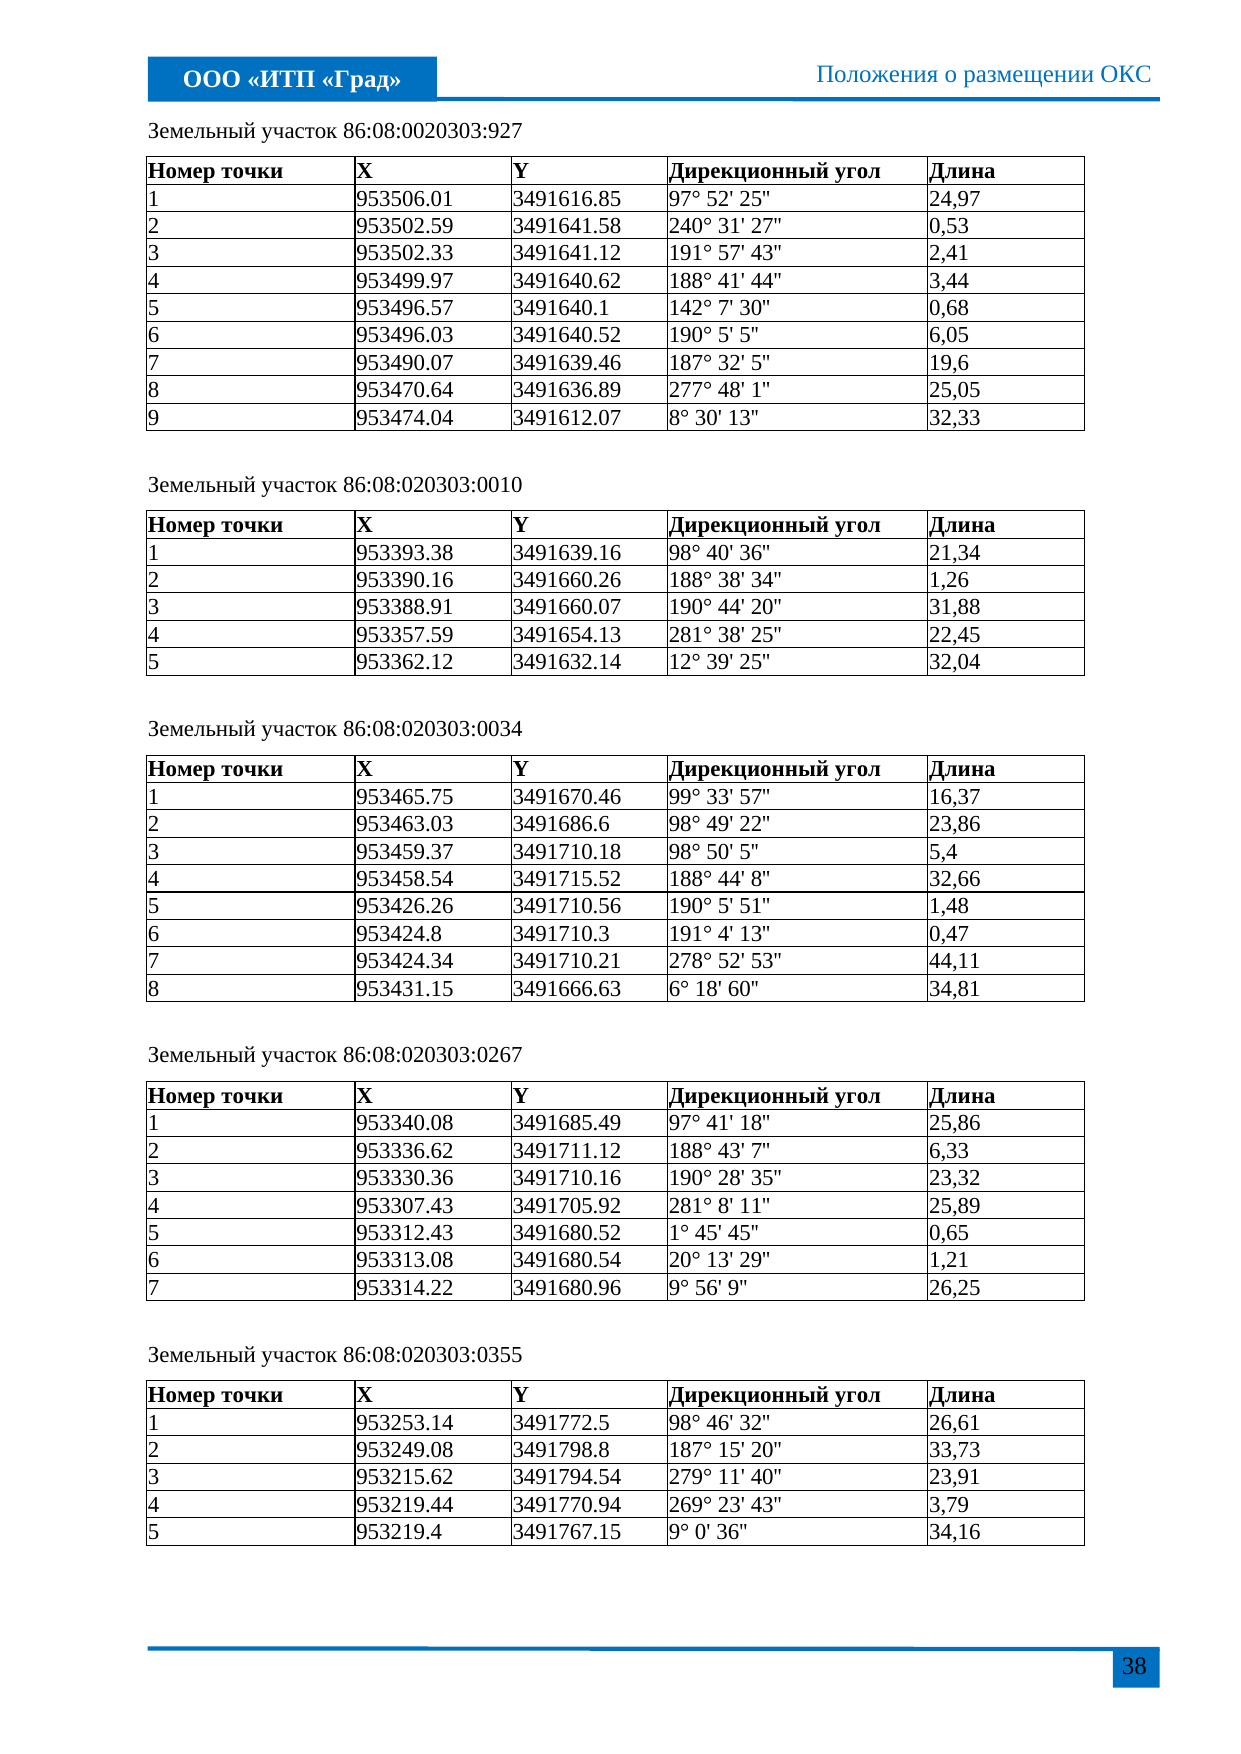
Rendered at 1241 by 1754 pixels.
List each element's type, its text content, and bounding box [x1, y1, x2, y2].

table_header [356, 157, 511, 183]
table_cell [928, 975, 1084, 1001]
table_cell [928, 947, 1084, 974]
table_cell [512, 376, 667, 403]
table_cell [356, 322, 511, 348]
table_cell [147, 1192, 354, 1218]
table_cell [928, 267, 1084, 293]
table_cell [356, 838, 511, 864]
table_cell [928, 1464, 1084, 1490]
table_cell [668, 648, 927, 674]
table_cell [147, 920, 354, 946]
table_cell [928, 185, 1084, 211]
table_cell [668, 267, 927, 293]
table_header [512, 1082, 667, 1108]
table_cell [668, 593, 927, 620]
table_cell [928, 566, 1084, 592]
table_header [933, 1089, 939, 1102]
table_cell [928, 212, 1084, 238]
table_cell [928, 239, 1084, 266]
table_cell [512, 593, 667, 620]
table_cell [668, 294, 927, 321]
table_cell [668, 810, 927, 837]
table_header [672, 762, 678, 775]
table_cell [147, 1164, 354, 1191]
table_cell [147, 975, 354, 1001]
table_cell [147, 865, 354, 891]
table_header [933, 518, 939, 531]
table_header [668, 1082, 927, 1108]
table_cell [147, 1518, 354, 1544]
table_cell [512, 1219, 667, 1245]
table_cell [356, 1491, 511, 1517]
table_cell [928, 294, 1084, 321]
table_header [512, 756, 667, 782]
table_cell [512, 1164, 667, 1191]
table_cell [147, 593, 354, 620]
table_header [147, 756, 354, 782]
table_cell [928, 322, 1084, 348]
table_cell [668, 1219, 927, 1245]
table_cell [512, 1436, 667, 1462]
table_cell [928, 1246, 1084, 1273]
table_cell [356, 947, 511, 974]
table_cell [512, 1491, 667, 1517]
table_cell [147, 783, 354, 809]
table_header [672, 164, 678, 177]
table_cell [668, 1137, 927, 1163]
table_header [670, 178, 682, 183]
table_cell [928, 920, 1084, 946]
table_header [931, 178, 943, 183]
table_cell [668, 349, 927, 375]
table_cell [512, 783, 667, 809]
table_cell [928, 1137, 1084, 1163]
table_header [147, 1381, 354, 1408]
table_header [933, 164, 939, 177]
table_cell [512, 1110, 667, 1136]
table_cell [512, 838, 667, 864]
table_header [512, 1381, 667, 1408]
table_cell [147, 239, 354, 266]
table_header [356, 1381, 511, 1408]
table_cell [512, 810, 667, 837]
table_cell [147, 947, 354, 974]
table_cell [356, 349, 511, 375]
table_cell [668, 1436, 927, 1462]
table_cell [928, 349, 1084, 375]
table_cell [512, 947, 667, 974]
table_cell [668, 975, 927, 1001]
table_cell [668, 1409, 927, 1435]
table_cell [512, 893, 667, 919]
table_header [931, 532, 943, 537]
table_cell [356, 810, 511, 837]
text Земельный участок 86:08:0020303:927 [148, 117, 1152, 143]
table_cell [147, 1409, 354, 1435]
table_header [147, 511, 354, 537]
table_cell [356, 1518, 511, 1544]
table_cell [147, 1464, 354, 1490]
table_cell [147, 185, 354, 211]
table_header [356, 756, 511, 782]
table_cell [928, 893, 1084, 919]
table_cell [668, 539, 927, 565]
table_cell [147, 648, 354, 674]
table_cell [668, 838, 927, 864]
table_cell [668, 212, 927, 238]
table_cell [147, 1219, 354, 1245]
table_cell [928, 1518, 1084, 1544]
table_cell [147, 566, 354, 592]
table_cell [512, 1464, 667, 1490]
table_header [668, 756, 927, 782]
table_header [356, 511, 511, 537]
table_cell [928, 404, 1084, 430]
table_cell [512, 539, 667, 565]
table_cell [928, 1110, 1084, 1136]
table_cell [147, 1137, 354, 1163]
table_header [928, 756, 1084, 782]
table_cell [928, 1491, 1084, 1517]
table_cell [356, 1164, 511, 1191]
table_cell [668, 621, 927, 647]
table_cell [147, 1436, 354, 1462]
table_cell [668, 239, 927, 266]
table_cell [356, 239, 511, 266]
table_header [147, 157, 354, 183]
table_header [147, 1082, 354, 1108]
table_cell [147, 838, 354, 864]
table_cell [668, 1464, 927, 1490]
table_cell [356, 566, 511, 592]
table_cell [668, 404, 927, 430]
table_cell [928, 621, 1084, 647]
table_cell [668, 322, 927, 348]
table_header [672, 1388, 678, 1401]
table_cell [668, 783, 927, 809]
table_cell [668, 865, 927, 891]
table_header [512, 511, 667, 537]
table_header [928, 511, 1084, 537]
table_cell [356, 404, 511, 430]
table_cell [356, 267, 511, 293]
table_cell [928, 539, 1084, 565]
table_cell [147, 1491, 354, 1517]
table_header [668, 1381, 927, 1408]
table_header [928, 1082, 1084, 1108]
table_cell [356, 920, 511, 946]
text Земельный участок 86:08:020303:0355 [148, 1341, 1152, 1367]
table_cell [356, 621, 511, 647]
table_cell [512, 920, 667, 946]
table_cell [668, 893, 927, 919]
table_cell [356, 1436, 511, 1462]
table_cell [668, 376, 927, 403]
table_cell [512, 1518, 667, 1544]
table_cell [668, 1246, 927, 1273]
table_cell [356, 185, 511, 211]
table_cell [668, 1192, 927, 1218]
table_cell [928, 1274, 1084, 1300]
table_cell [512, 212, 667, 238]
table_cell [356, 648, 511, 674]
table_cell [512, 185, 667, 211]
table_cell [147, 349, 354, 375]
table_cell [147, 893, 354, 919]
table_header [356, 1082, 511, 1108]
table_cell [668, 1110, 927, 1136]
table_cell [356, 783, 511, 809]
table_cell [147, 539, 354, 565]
text Земельный участок 86:08:020303:0267 [148, 1042, 1152, 1068]
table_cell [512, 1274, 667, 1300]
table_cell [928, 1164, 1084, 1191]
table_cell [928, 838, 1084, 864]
text Земельный участок 86:08:020303:0034 [148, 715, 1152, 741]
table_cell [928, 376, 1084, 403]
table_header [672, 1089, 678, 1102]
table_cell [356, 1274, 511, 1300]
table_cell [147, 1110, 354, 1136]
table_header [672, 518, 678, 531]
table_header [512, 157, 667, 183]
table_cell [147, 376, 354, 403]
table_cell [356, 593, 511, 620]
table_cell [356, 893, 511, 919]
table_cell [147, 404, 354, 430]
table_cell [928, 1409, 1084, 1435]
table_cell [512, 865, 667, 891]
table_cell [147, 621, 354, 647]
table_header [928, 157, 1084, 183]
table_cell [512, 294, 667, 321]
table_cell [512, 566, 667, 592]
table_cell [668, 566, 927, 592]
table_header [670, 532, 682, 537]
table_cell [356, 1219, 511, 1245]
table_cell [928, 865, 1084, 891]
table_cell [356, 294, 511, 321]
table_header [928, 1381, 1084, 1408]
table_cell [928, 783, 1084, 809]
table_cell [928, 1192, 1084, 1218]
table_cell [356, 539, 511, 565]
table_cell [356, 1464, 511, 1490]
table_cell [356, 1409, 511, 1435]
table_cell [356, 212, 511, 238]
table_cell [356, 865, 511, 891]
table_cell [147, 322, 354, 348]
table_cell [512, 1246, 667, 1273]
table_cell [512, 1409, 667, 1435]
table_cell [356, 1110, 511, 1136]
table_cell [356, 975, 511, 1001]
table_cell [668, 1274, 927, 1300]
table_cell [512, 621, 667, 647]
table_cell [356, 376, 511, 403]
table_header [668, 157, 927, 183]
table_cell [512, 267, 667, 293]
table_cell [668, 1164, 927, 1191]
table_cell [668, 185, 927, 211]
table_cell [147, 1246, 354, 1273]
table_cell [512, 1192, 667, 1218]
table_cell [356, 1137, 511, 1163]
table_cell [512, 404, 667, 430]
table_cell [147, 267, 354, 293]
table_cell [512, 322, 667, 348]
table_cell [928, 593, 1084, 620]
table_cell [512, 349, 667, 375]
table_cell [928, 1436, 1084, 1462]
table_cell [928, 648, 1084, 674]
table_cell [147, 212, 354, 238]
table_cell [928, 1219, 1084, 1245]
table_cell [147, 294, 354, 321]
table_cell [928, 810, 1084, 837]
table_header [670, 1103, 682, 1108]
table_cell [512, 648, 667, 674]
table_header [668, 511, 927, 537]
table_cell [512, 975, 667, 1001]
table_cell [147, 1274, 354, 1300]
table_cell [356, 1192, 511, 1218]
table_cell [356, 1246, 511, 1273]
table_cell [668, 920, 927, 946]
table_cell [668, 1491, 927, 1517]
text Земельный участок 86:08:020303:0010 [148, 471, 1152, 497]
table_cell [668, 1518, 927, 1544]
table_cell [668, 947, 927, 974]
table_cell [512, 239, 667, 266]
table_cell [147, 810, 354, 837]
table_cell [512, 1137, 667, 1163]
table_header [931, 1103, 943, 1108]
